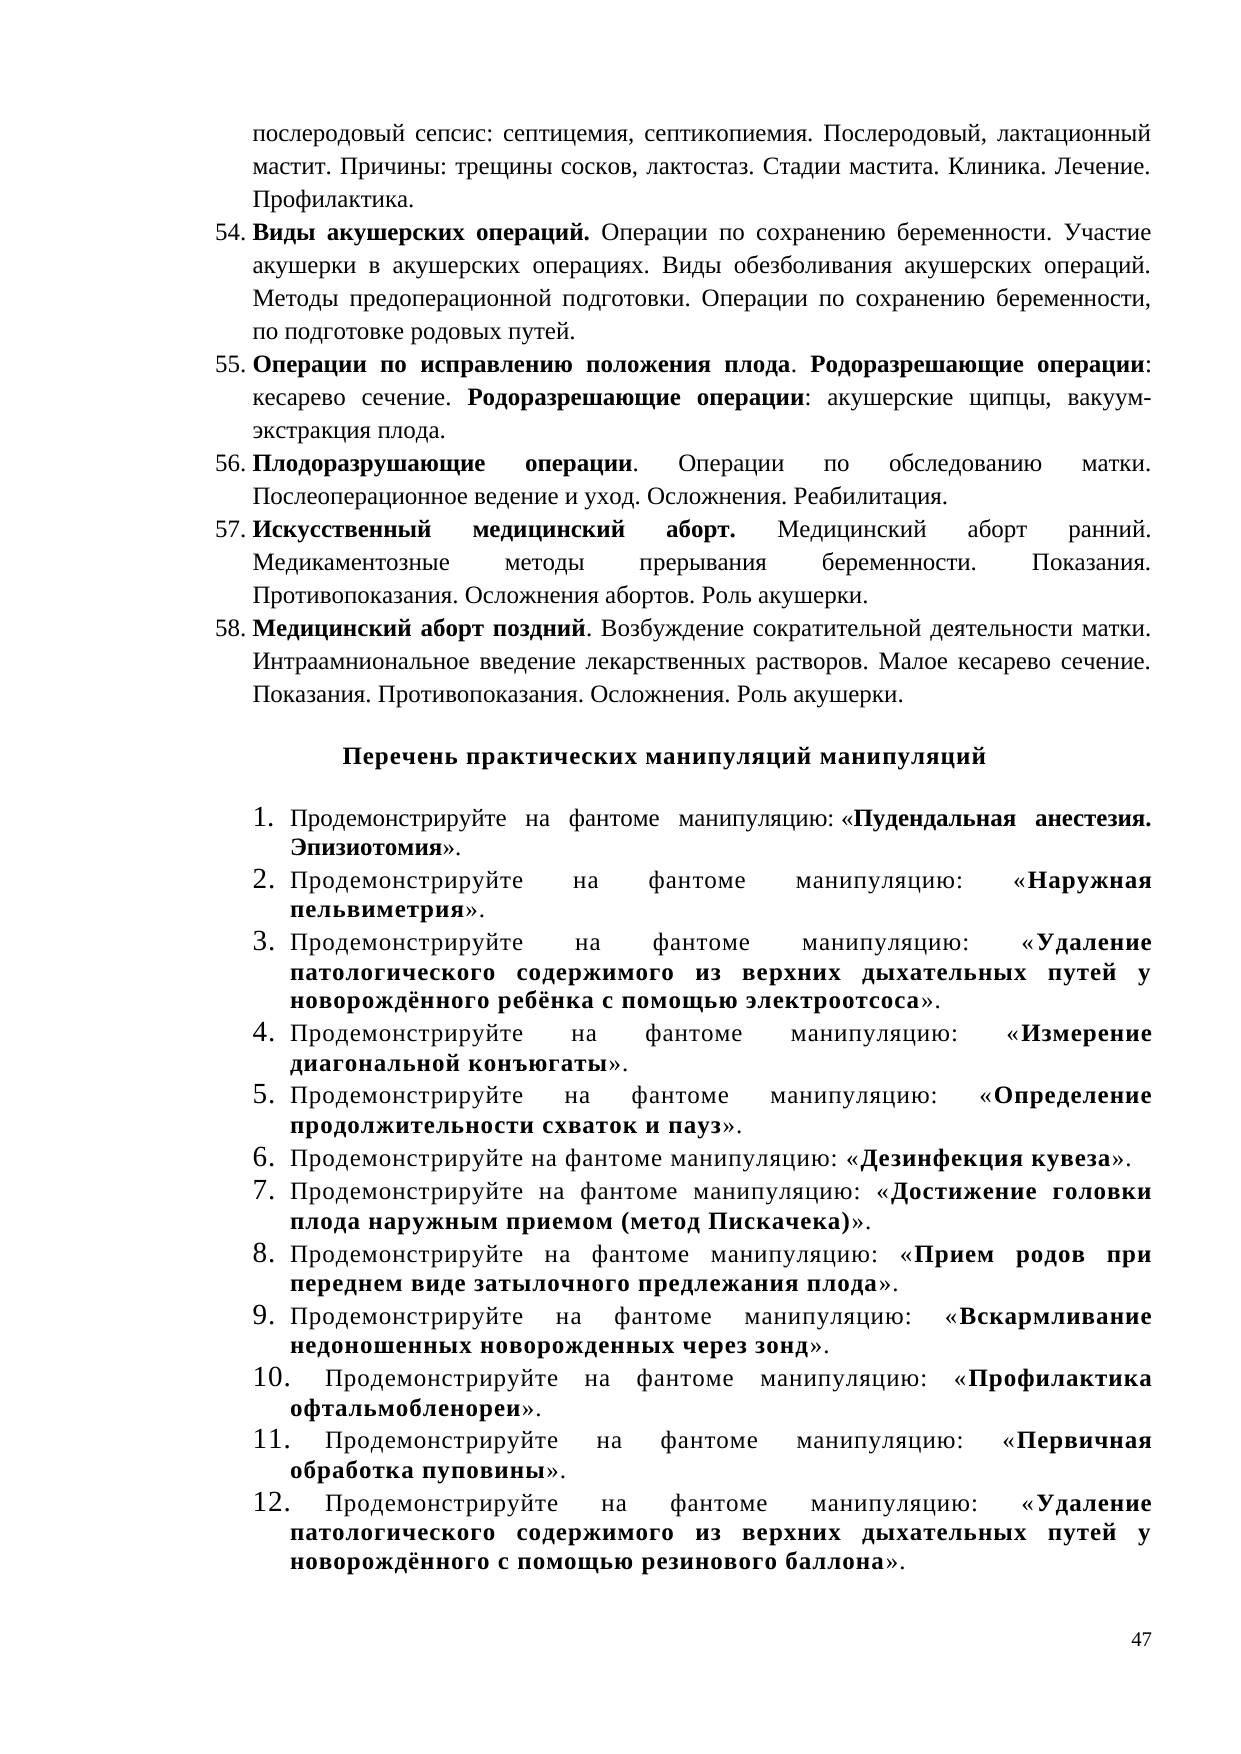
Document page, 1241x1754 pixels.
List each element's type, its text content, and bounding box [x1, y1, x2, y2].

list Искусственный медицинский аборт. Медицинский аборт ранний. Медикаментозные методы прерывания беременности. Показания. Противопоказания. Осложнения абортов. Роль акушерки. [215, 514, 1152, 609]
list Продемонстрируйте на фантоме манипуляцию: «Наружная пельвиметрия». [252, 861, 1152, 923]
list Продемонстрируйте на фантоме манипуляцию: «Удаление патологического содержимого из верхних дыхательных путей у новорождённого с помощью резинового баллона». [252, 1484, 1152, 1575]
list Продемонстрируйте на фантоме манипуляцию: «Прием родов при переднем виде затылочного предлежания плода». [252, 1235, 1152, 1297]
list Продемонстрируйте на фантоме манипуляцию: «Измерение диагональной конъюгаты». [252, 1014, 1152, 1077]
list Продемонстрируйте на фантоме манипуляцию: «Первичная обработка пуповины». [252, 1422, 1152, 1484]
list Продемонстрируйте на фантоме манипуляцию: «Вскармливание недоношенных новорожденных через зонд». [252, 1297, 1152, 1359]
list Продемонстрируйте на фантоме манипуляцию: «Удаление патологического содержимого из верхних дыхательных путей у новорождённого ребёнка с помощью электроотсоса». [252, 923, 1152, 1014]
list Продемонстрируйте на фантоме манипуляцию: «Определение продолжительности схваток и пауз». [252, 1077, 1152, 1139]
list Продемонстрируйте на фантоме манипуляцию: «Пудендальная анестезия. Эпизиотомия». [252, 799, 1152, 861]
text Перечень практических манипуляций манипуляций [177, 741, 1152, 770]
list Продемонстрируйте на фантоме манипуляцию: «Дезинфекция кувеза». [252, 1139, 1152, 1172]
list Операции по исправлению положения плода. Родоразрешающие операции: кесарево сечение. Родоразрешающие операции: акушерские щипцы, вакуум-экстракция плода. [215, 349, 1152, 444]
list Виды акушерских операций. Операции по сохранению беременности. Участие акушерки в акушерских операциях. Виды обезболивания акушерских операций. Методы предоперационной подготовки. Операции по сохранению беременности, по подготовке родовых путей. [215, 217, 1152, 345]
list Продемонстрируйте на фантоме манипуляцию: «Достижение головки плода наружным приемом (метод Пискачека)». [252, 1172, 1152, 1235]
list Плодоразрушающие операции. Операции по обследованию матки. Послеоперационное ведение и уход. Осложнения. Реабилитация. [215, 448, 1152, 510]
list Продемонстрируйте на фантоме манипуляцию: «Профилактика офтальмобленореи». [252, 1359, 1152, 1422]
list Медицинский аборт поздний. Возбуждение сократительной деятельности матки. Интраамниональное введение лекарственных растворов. Малое кесарево сечение. Показания. Противопоказания. Осложнения. Роль акушерки. [215, 613, 1152, 708]
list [215, 118, 1152, 213]
